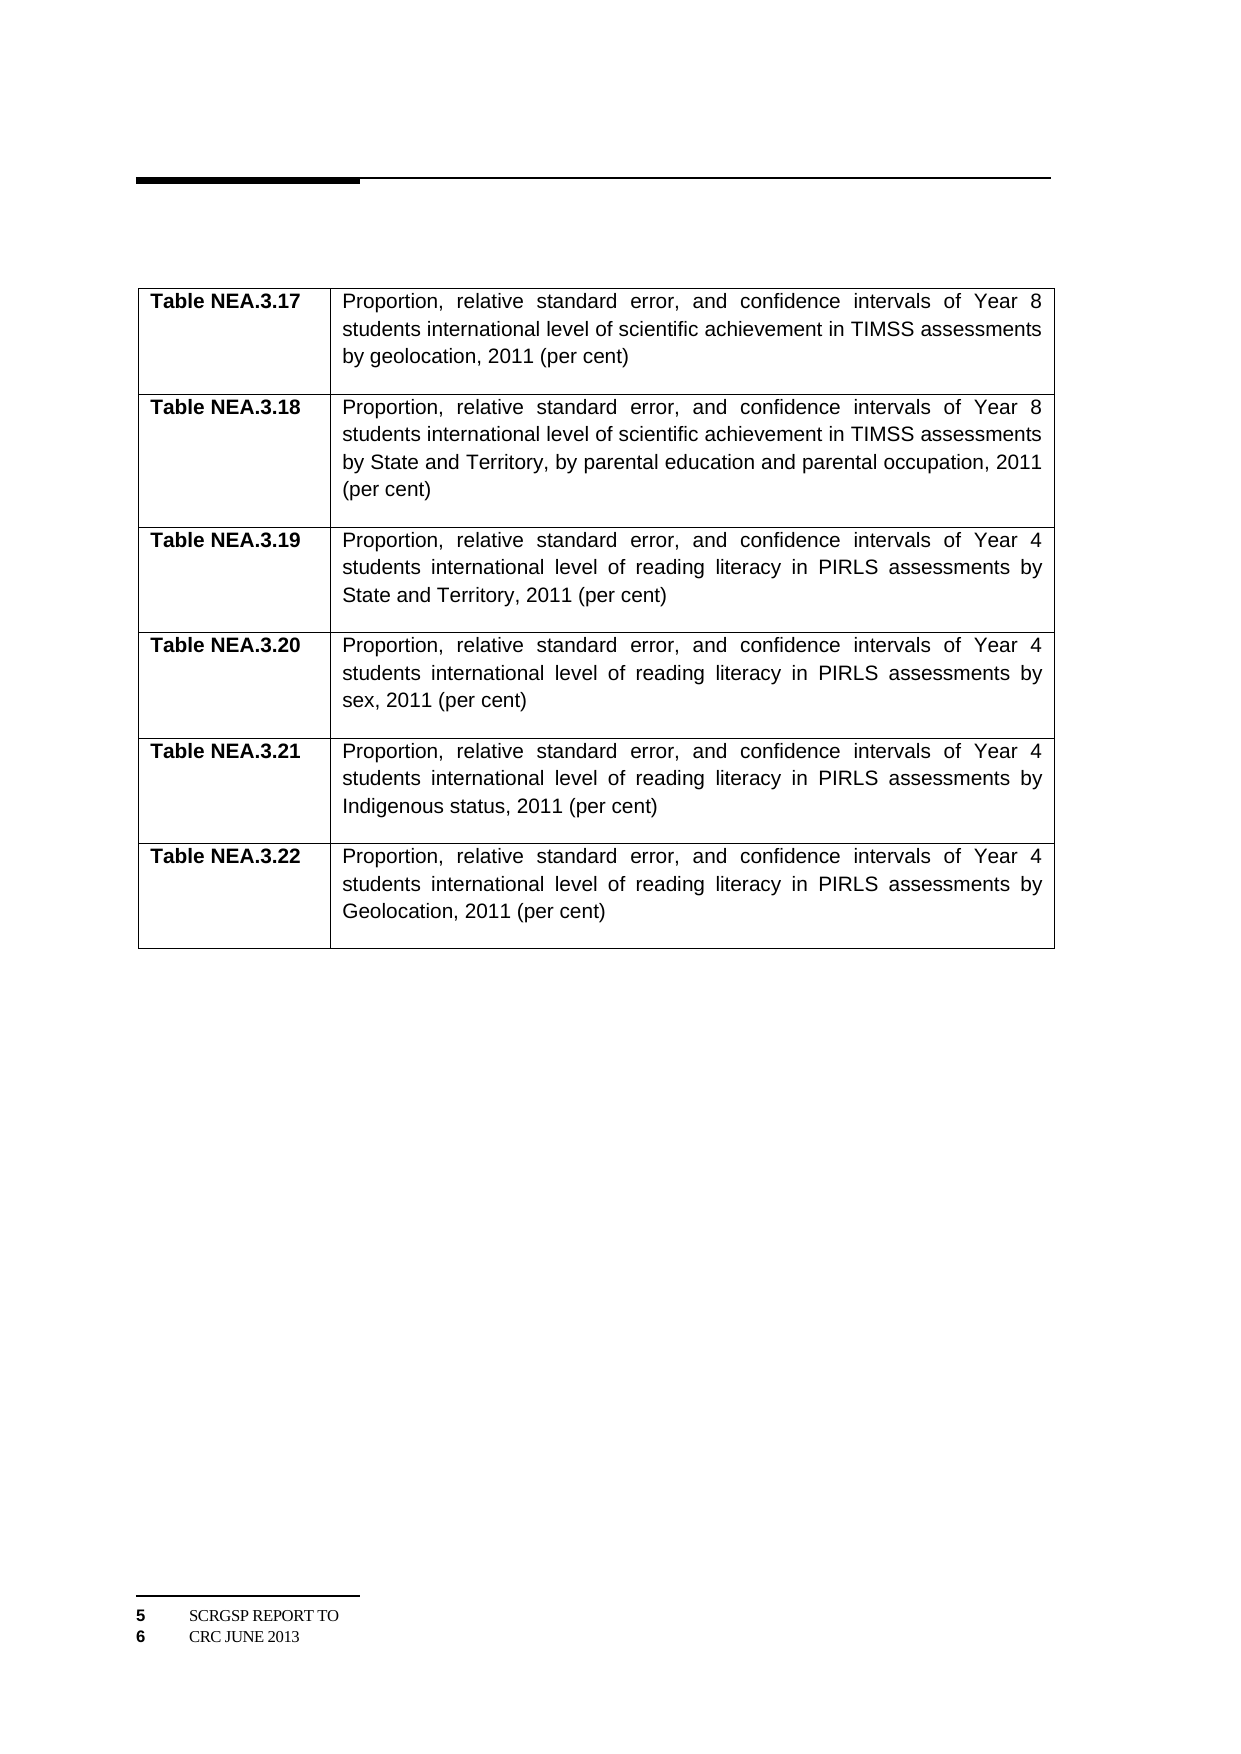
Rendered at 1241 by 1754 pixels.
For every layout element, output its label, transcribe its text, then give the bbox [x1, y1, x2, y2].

table_cell Proportion, relative standard error, and confidence intervals of Year 4 students international level of reading literacy in PIRLS assessments by sex, 2011 (per cent) [331, 633, 1054, 737]
table_cell Table NEA.3.21 [139, 739, 330, 843]
table_cell Proportion, relative standard error, and confidence intervals of Year 8 students international level of scientific achievement in TIMSS assessments by State and Territory, by parental education and parental occupation, 2011 (per cent) [331, 395, 1054, 527]
table_cell Table NEA.3.19 [139, 528, 330, 632]
table_cell Table NEA.3.17 [139, 289, 330, 394]
table_cell Table NEA.3.18 [139, 395, 330, 527]
table_cell Proportion, relative standard error, and confidence intervals of Year 8 students international level of scientific achievement in TIMSS assessments by geolocation, 2011 (per cent) [331, 289, 1054, 394]
table_cell Proportion, relative standard error, and confidence intervals of Year 4 students international level of reading literacy in PIRLS assessments by State and Territory, 2011 (per cent) [331, 528, 1054, 632]
table_cell Proportion, relative standard error, and confidence intervals of Year 4 students international level of reading literacy in PIRLS assessments by Indigenous status, 2011 (per cent) [331, 739, 1054, 843]
table_cell Table NEA.3.20 [139, 633, 330, 737]
table_cell Proportion, relative standard error, and confidence intervals of Year 4 students international level of reading literacy in PIRLS assessments by Geolocation, 2011 (per cent) [331, 844, 1054, 948]
table_cell Table NEA.3.22 [139, 844, 330, 948]
